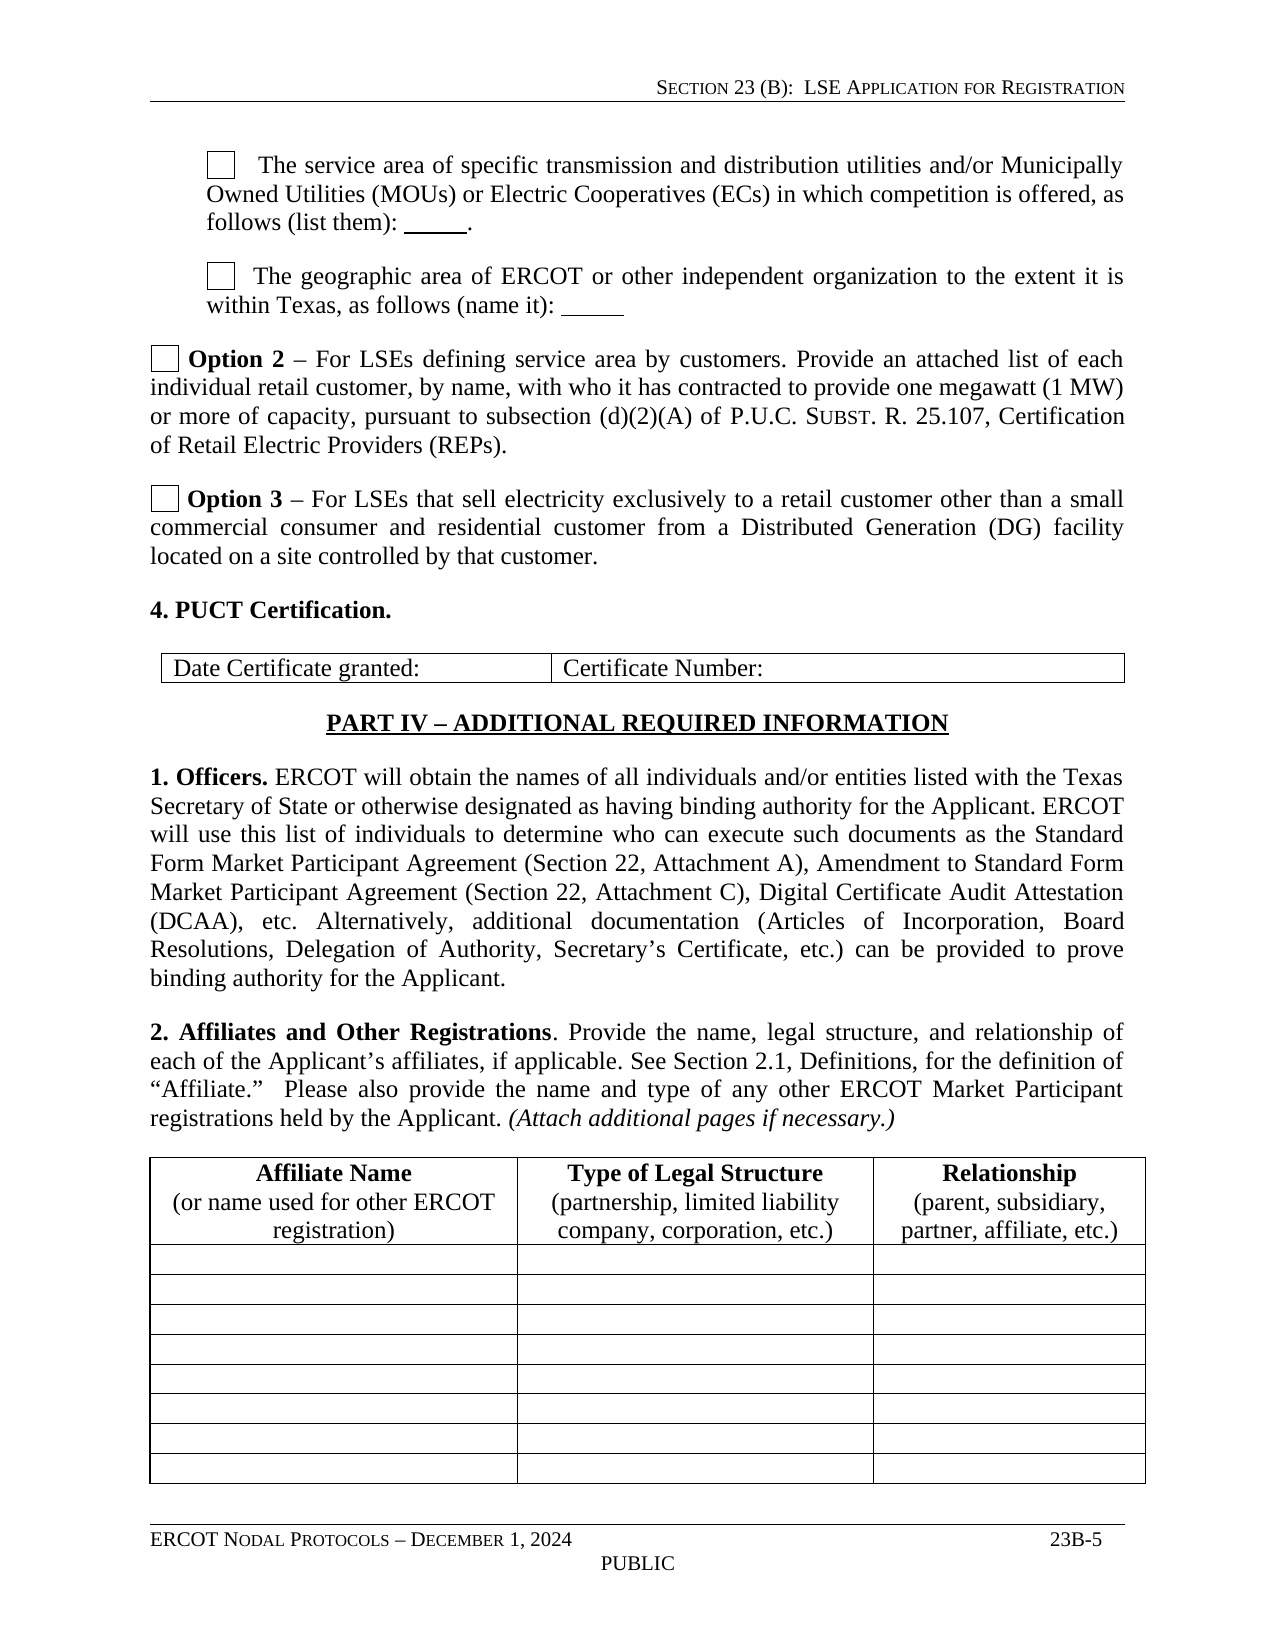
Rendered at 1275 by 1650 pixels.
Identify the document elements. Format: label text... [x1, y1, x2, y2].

table_header Type of Legal Structure (partnership, limited liability company, corporation, etc.) [518, 1158, 873, 1244]
text The service area of specific transmission and distribution utilities and/or Municipally Owned Utilities (MOUs) or Electric Cooperatives (ECs) in which competition is offered, as follows (list them): . [206, 150, 1125, 236]
table_cell [151, 1245, 517, 1274]
text Option 2 – For LSEs defining service area by customers. Provide an attached list of each individual retail customer, by name, with who it has contracted to provide one megawatt (1 MW) or more of capacity, pursuant to subsection (d)(2)(A) of P.U.C. Subst. R. 25.107, Certification of Retail Electric Providers (REPs). [150, 344, 1125, 459]
table_cell [518, 1335, 873, 1363]
table_cell [874, 1305, 1145, 1334]
table_cell [518, 1394, 873, 1423]
table_cell [874, 1424, 1145, 1453]
text PART IV – ADDITIONAL REQUIRED INFORMATION [150, 708, 1125, 737]
table_header Certificate Number: [552, 654, 1124, 682]
text 4. PUCT Certification. [150, 595, 1125, 624]
table_cell [151, 1365, 517, 1393]
table_cell [151, 1305, 517, 1334]
table_cell [518, 1305, 873, 1334]
text Option 3 – For LSEs that sell electricity exclusively to a retail customer other than a small commercial consumer and residential customer from a Distributed Generation (DG) facility located on a site controlled by that customer. [150, 484, 1125, 570]
table_cell [518, 1424, 873, 1453]
text 2. Affiliates and Other Registrations. Provide the name, legal structure, and relationship of each of the Applicant’s affiliates, if applicable. See Section 2.1, Definitions, for the definition of “Affiliate.” Please also provide the name and type of any other ERCOT Market Participant registrations held by the Applicant. (Attach additional pages if necessary.) [150, 1017, 1125, 1132]
table_cell [151, 1454, 517, 1483]
table_cell [151, 1394, 517, 1423]
table_cell [518, 1275, 873, 1304]
text 1. Officers. ERCOT will obtain the names of all individuals and/or entities listed with the Texas Secretary of State or otherwise designated as having binding authority for the Applicant. ERCOT will use this list of individuals to determine who can execute such documents as the Standard Form Market Participant Agreement (Section 22, Attachment A), Amendment to Standard Form Market Participant Agreement (Section 22, Attachment C), Digital Certificate Audit Attestation (DCAA), etc. Alternatively, additional documentation (Articles of Incorporation, Board Resolutions, Delegation of Authority, Secretary’s Certificate, etc.) can be provided to prove binding authority for the Applicant. [150, 762, 1125, 992]
table_cell [151, 1424, 517, 1453]
table_header Affiliate Name (or name used for other ERCOT registration) [151, 1158, 517, 1244]
table_cell [874, 1365, 1145, 1393]
table_cell [518, 1365, 873, 1393]
table_cell [874, 1454, 1145, 1483]
table_cell [874, 1245, 1145, 1274]
table_cell [151, 1335, 517, 1363]
table_cell [518, 1454, 873, 1483]
table_cell [874, 1394, 1145, 1423]
table_cell [874, 1275, 1145, 1304]
text The geographic area of ERCOT or other independent organization to the extent it is within Texas, as follows (name it): [206, 261, 1125, 319]
table_header Relationship (parent, subsidiary, partner, affiliate, etc.) [874, 1158, 1145, 1244]
table_cell [151, 1275, 517, 1304]
table_header Date Certificate granted: [162, 654, 551, 682]
table_cell [518, 1245, 873, 1274]
table_cell [874, 1335, 1145, 1363]
